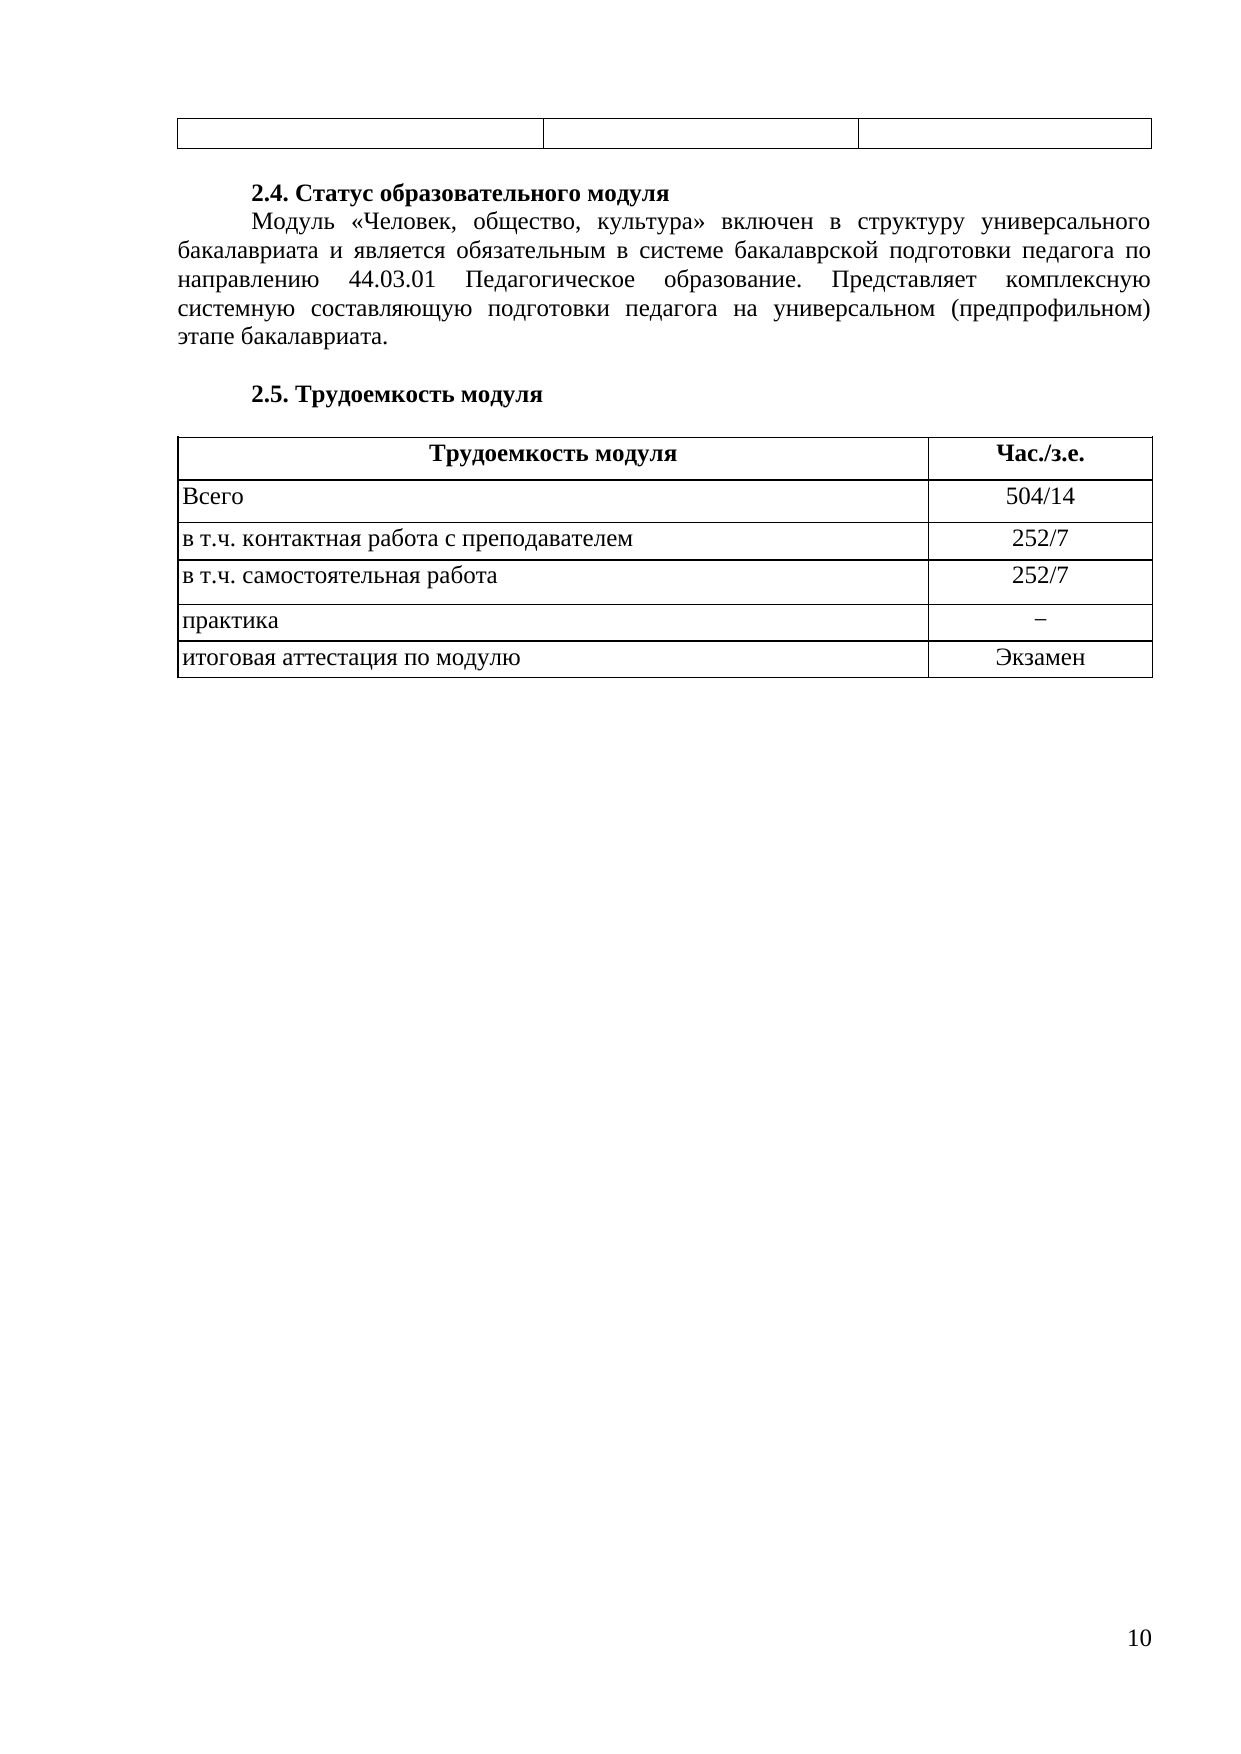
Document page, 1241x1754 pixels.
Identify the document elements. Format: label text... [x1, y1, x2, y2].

table_header Трудоемкость модуля [179, 438, 928, 479]
table_cell 252/7 [929, 523, 1152, 559]
table_cell итоговая аттестация по модулю [179, 642, 928, 677]
table_header Час./з.е. [929, 438, 1152, 479]
text Модуль «Человек, общество, культура» включен в структуру универсального бакалавриата и является обязательным в системе бакалаврской подготовки педагога по направлению 44.03.01 Педагогическое образование. Представляет комплексную системную составляющую подготовки педагога на универсальном (предпрофильном) этапе бакалавриата. [177, 206, 1152, 350]
table_cell 504/14 [929, 481, 1152, 522]
table_cell в т.ч. контактная работа с преподавателем [179, 523, 928, 559]
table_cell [859, 119, 1151, 148]
table_cell 252/7 [929, 561, 1152, 603]
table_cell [544, 119, 858, 148]
text 2.5. Трудоемкость модуля [177, 379, 1138, 408]
table_cell Всего [179, 481, 928, 522]
table_cell практика [179, 605, 928, 640]
table_cell Экзамен [929, 642, 1152, 677]
table_cell в т.ч. самостоятельная работа [179, 561, 928, 603]
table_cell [178, 119, 543, 148]
text 2.4. Статус образовательного модуля [177, 178, 1152, 206]
table_cell − [929, 605, 1152, 640]
